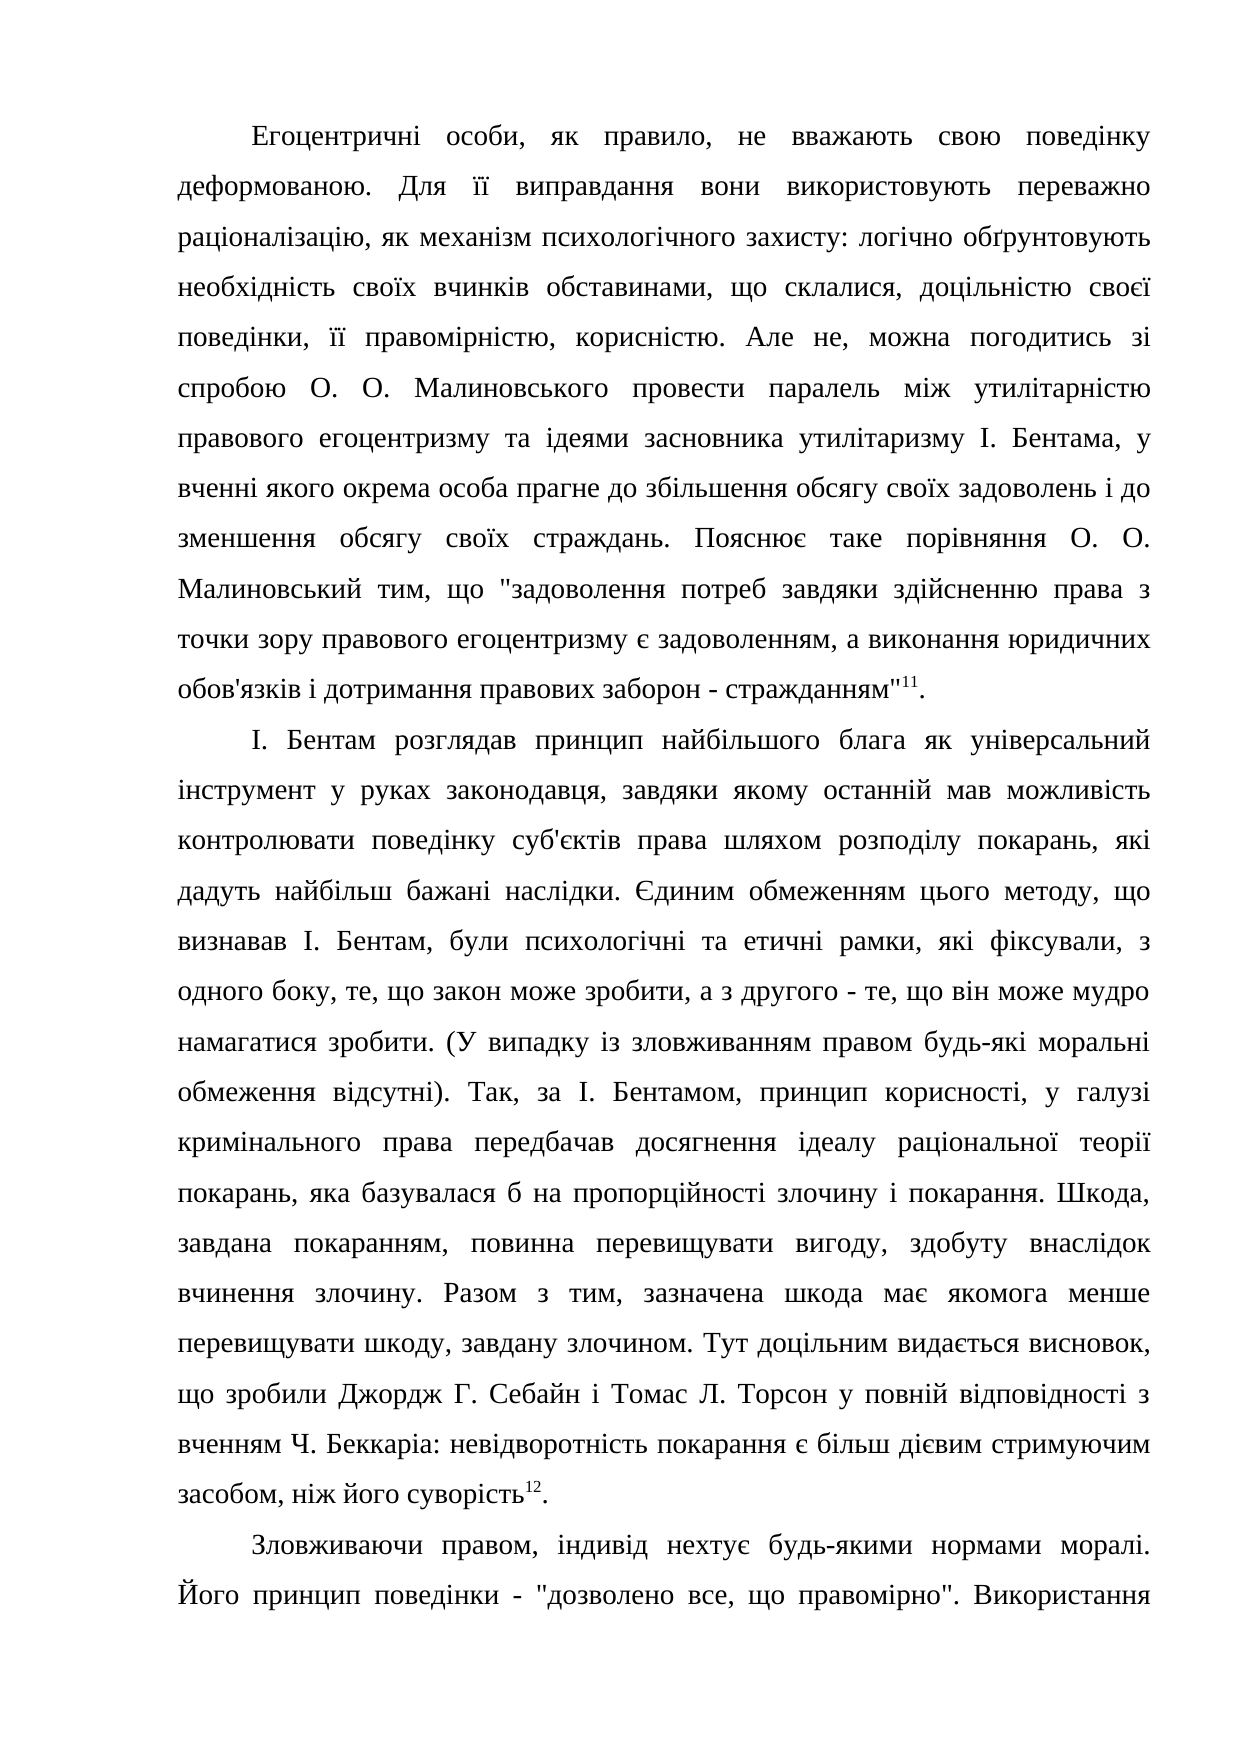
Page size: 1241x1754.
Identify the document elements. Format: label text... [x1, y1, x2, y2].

text І. Бентам розглядав принцип найбільшого блага як універсальний інструмент у руках законодавця, завдяки якому останній мав можливість контролювати поведінку суб'єктів права шляхом розподілу покарань, які дадуть найбільш бажані наслідки. Єдиним обмеженням цього методу, що визнавав І. Бентам, були психологічні та етичні рамки, які фіксували, з одного боку, те, що закон може зробити, а з другого - те, що він може мудро намагатися зробити. (У випадку із зловживанням правом будь-які моральні обмеження відсутні). Так, за І. Бентамом, принцип корисності, у галузі кримінального права передбачав досягнення ідеалу раціональної теорії покарань, яка базувалася б на пропорційності злочину і покарання. Шкода, завдана покаранням, повинна перевищувати вигоду, здобуту внаслідок вчинення злочину. Разом з тим, зазначена шкода має якомога менше перевищувати шкоду, завдану злочином. Тут доцільним видається висновок, що зробили Джордж Г. Себайн і Томас Л. Торсон у повній відповідності з вченням Ч. Беккаріа: невідворотність покарання є більш дієвим стримуючим засобом, ніж його суворість12. [177, 722, 1152, 1510]
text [177, 1527, 1152, 1611]
text Егоцентричні особи, як правило, не вважають свою поведінку деформованою. Для її виправдання вони використовують переважно раціоналізацію, як механізм психологічного захисту: логічно обґрунтовують необхідність своїх вчинків обставинами, що склалися, доцільністю своєї поведінки, її правомірністю, корисністю. Але не, можна погодитись зі спробою О. О. Малиновського провести паралель між утилітарністю правового егоцентризму та ідеями засновника утилітаризму І. Бентама, у вченні якого окрема особа прагне до збільшення обсягу своїх задоволень і до зменшення обсягу своїх страждань. Пояснює таке порівняння О. О. Малиновський тим, що "задоволення потреб завдяки здійсненню права з точки зору правового егоцентризму є задоволенням, а виконання юридичних обов'язків і дотримання правових заборон - стражданням"11. [177, 118, 1152, 705]
